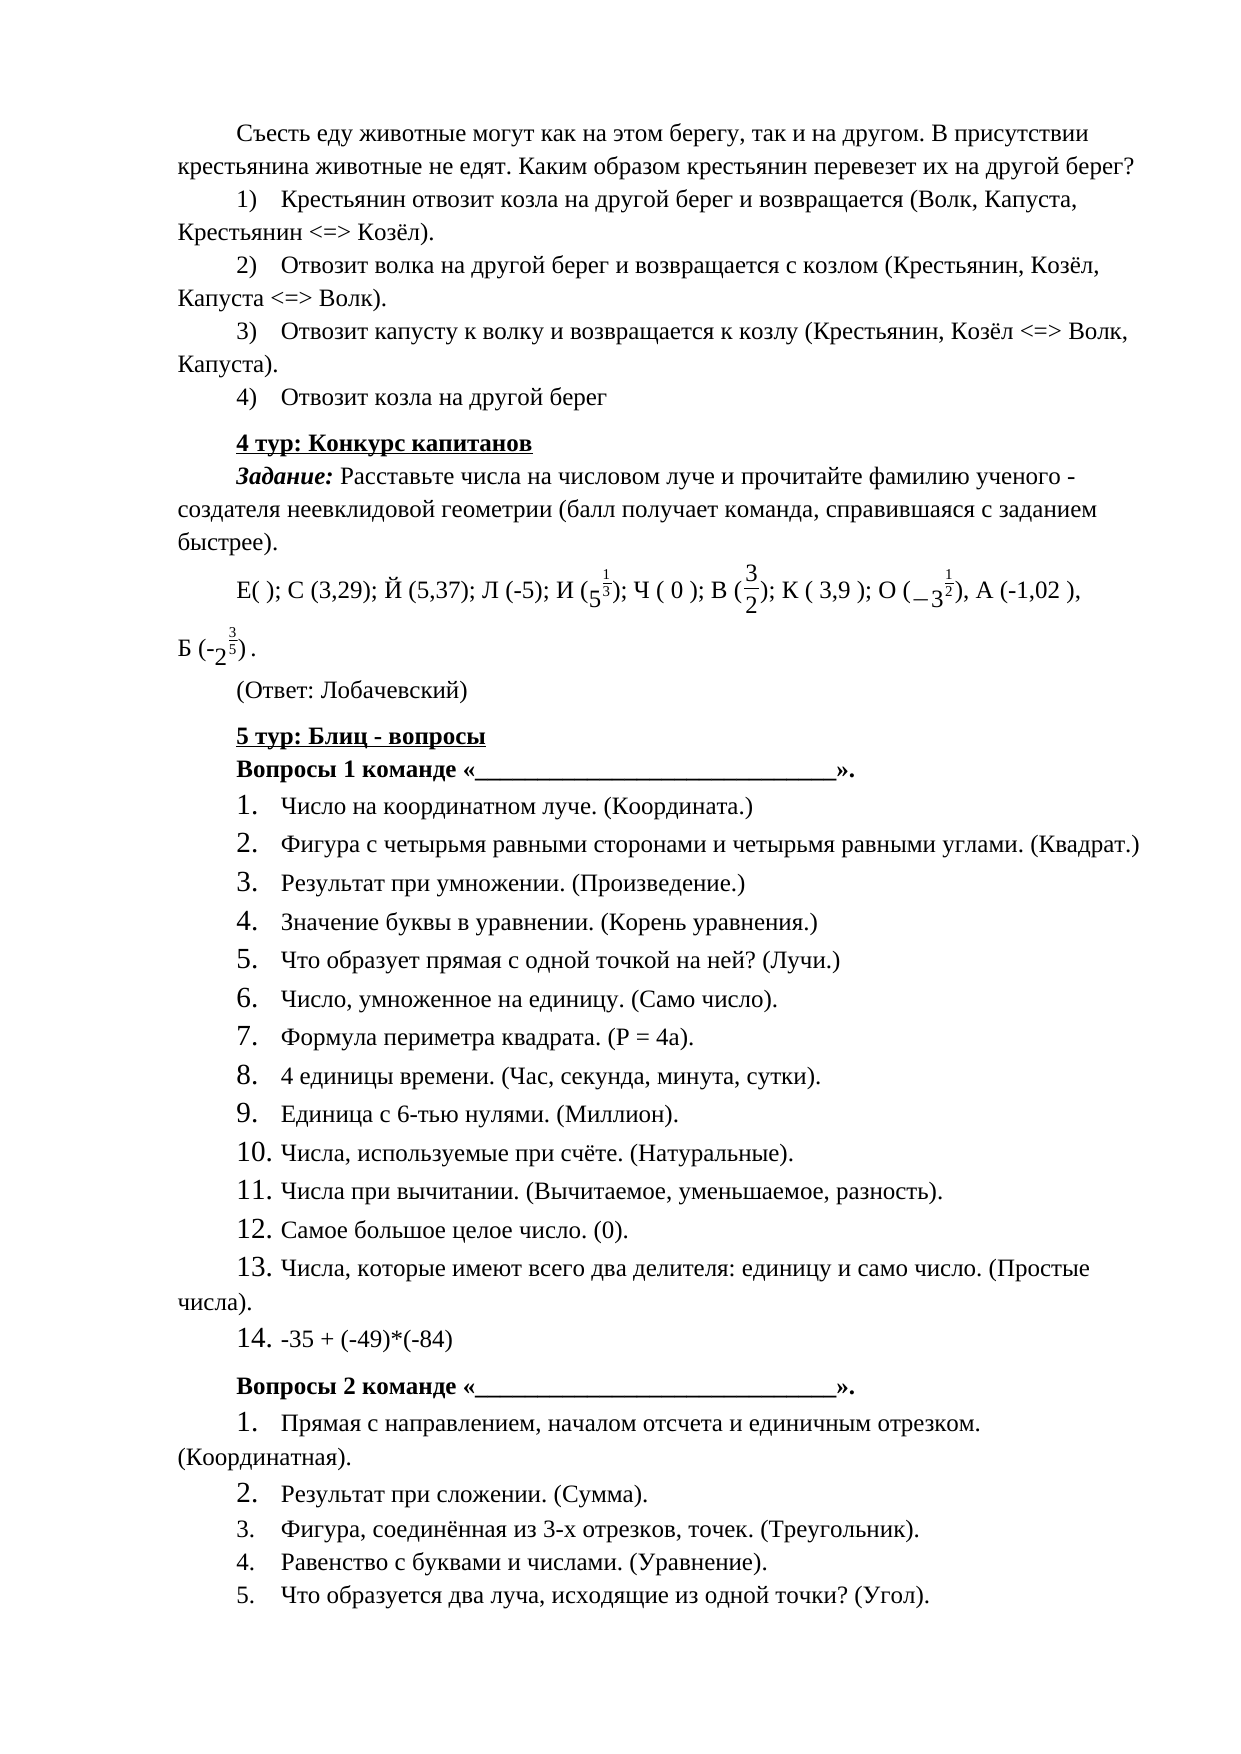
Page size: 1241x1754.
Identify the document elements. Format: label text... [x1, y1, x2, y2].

text Вопросы 1 команде « ». [177, 754, 1152, 783]
text Съесть еду животные могут как на этом берегу, так и на другом. В присутствии крестьянина животные не едят. Каким образом крестьянин перевезет их на другой берег? [177, 118, 1152, 180]
list Числа, которые имеют всего два делителя: единицу и само число. (Простые числа). [177, 1249, 1152, 1316]
list Отвозит козла на другой берег [177, 382, 1152, 411]
list Формула периметра квадрата. (Р = 4а). [177, 1018, 1152, 1052]
list Прямая с направлением, началом отсчета и единичным отрезком. (Координатная). [177, 1404, 1152, 1471]
list Фигура с четырьмя равными сторонами и четырьмя равными углами. (Квадрат.) [177, 826, 1152, 859]
list Крестьянин отвозит козла на другой берег и возвращается (Волк, Капуста, Крестьянин <=> Козёл). [177, 184, 1152, 246]
list Результат при умножении. (Произведение.) [177, 864, 1152, 898]
text 5 тур: Блиц - вопросы [236, 721, 1152, 750]
text Б (-). [177, 623, 1152, 671]
list Число на координатном луче. (Координата.) [177, 787, 1152, 821]
list -35 + (-49)*(-84) [177, 1320, 1152, 1354]
list Что образует прямая с одной точкой на ней? (Лучи.) [177, 941, 1152, 975]
text Е( ); С (3,29); Й (5,37); Л (-5); И (); Ч ( 0 ); В (); К ( 3,9 ); О (), А (-1,02 ), [177, 560, 1152, 619]
list Результат при сложении. (Сумма). [177, 1475, 1152, 1509]
list Отвозит капусту к волку и возвращается к козлу (Крестьянин, Козёл <=> Волк, Капуста). [177, 316, 1152, 378]
list Числа, используемые при счёте. (Натуральные). [177, 1134, 1152, 1167]
text (Ответ: Лобачевский) [177, 675, 1152, 704]
list Значение буквы в уравнении. (Корень уравнения.) [177, 903, 1152, 936]
text Вопросы 2 команде « ». [177, 1371, 1152, 1400]
list Числа при вычитании. (Вычитаемое, уменьшаемое, разность). [177, 1172, 1152, 1206]
list Единица с 6-тью нулями. (Миллион). [177, 1095, 1152, 1129]
list Равенство с буквами и числами. (Уравнение). [177, 1547, 1152, 1576]
list Отвозит волка на другой берег и возвращается с козлом (Крестьянин, Козёл, Капуста <=> Волк). [177, 250, 1152, 312]
list Число, умноженное на единицу. (Само число). [177, 980, 1152, 1013]
list Что образуется два луча, исходящие из одной точки? (Угол). [177, 1580, 1152, 1608]
text 4 тур: Конкурс капитанов [236, 428, 1152, 457]
list 4 единицы времени. (Час, секунда, минута, сутки). [177, 1057, 1152, 1090]
text Задание: Расставьте числа на числовом луче и прочитайте фамилию ученого - создателя неевклидовой геометрии (балл получает команда, справившаяся с заданием быстрее). [177, 461, 1152, 556]
list Фигура, соединённая из 3-х отрезков, точек. (Треугольник). [177, 1514, 1152, 1542]
list Самое большое целое число. (0). [177, 1211, 1152, 1244]
